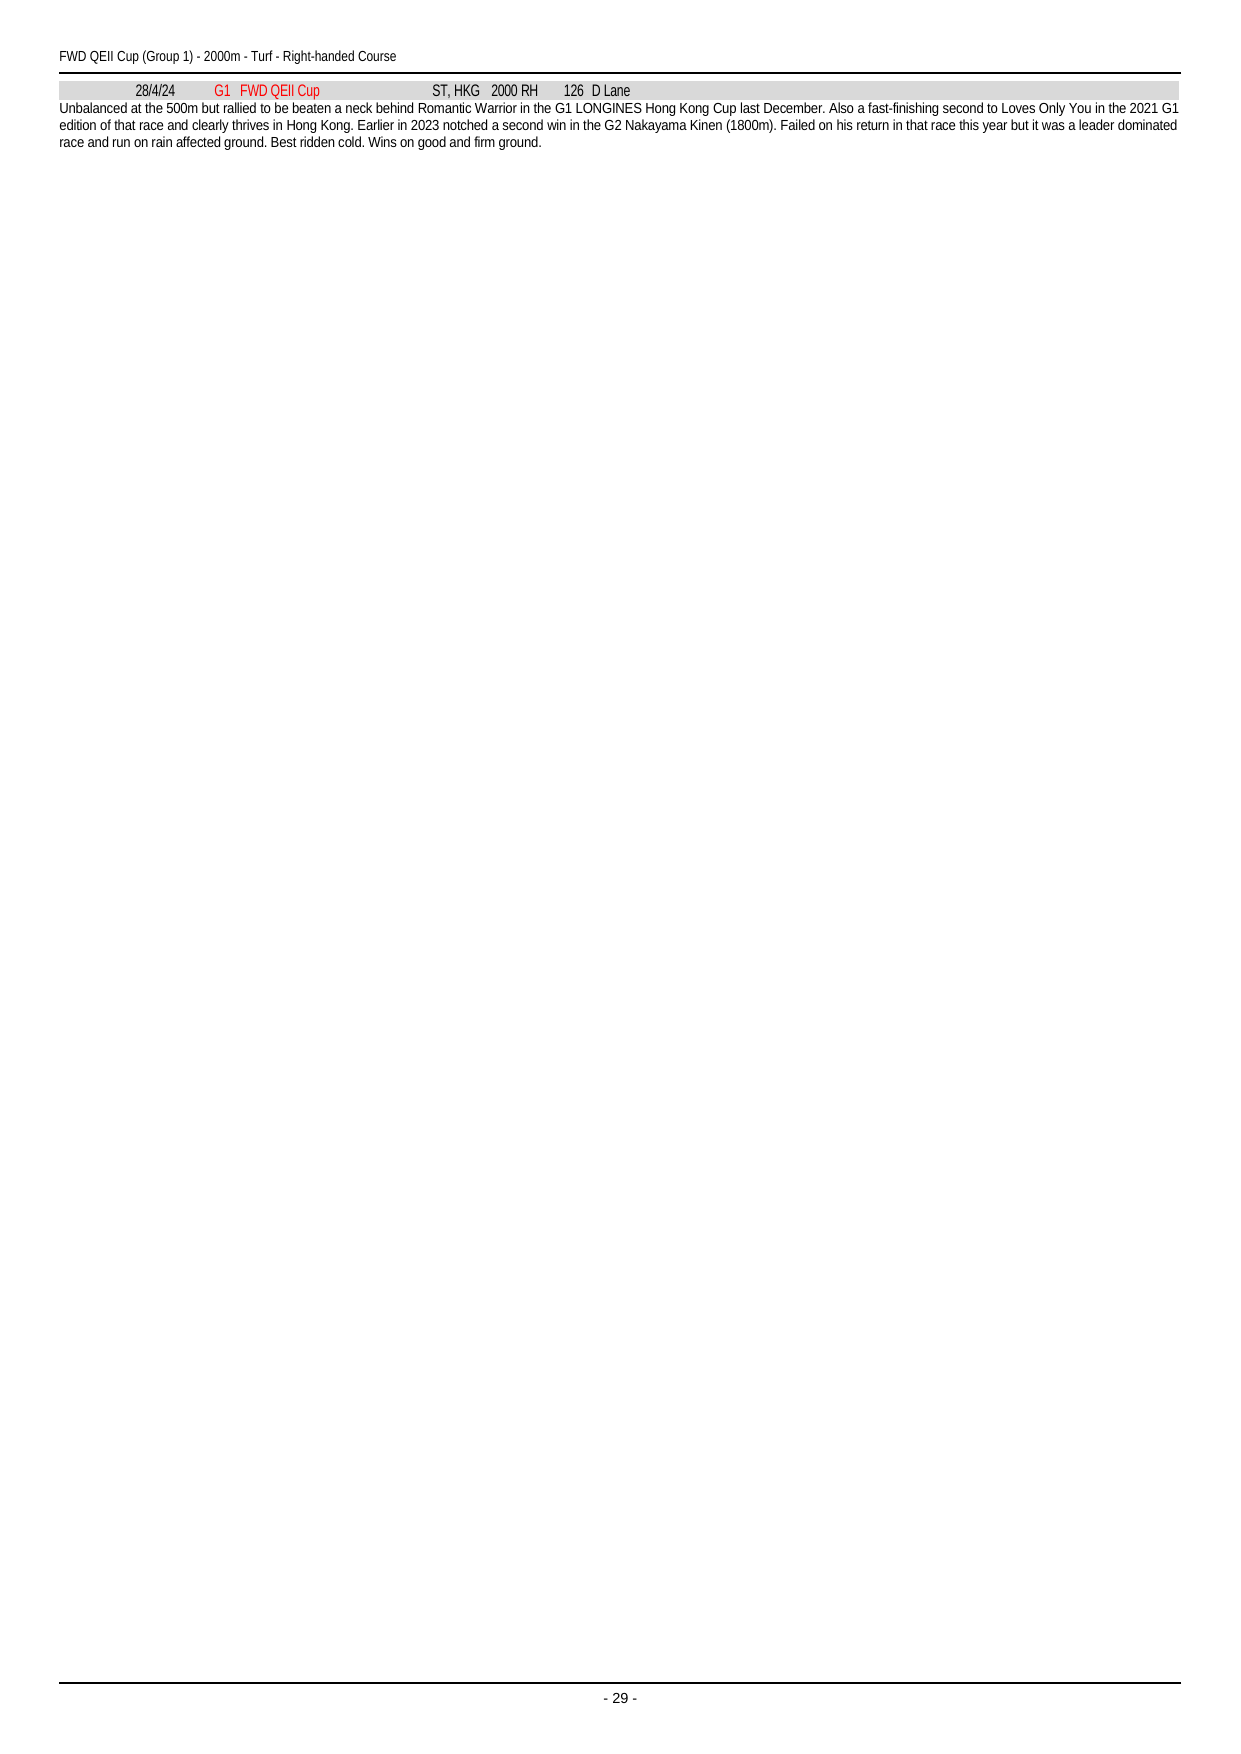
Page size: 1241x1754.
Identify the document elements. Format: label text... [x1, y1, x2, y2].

table_cell 2000 RH [491, 81, 538, 100]
table_cell [701, 81, 730, 100]
table_cell [760, 81, 789, 100]
table_cell [884, 81, 908, 100]
table_cell [94, 81, 124, 100]
table_cell [538, 81, 562, 100]
table_cell [908, 81, 925, 100]
table_cell [990, 81, 1008, 100]
table_cell [59, 81, 94, 100]
table_cell 28/4/24 [124, 81, 178, 100]
table_cell 126 [562, 81, 592, 100]
table_cell FWD QEII Cup [237, 81, 432, 100]
table_cell [831, 81, 866, 100]
table_cell D Lane [592, 81, 674, 100]
table_cell ST, HKG [432, 81, 491, 100]
table_cell [967, 81, 990, 100]
table_cell [925, 81, 949, 100]
text Unbalanced at the 500m but rallied to be beaten a neck behind Romantic Warrior in the G1 LONGINES Hong Kong Cup last December. Also a fast-finishing second to Loves Only You in the 2021 G1 edition of that race and clearly thrives in Hong Kong. Earlier in 2023 notched a second win in the G2 Nakayama Kinen (1800m). Failed on his return in that race this year but it was a leader dominated race and run on rain affected ground. Best ridden cold. Wins on good and firm ground. [59, 100, 1181, 150]
table_cell [949, 81, 967, 100]
table_cell [866, 81, 884, 100]
table_cell [1008, 81, 1032, 100]
table_cell [178, 81, 208, 100]
table_cell [674, 81, 698, 100]
table_cell [1032, 81, 1073, 100]
table_cell [1073, 81, 1179, 100]
table_cell [730, 81, 760, 100]
table_cell G1 [208, 81, 237, 100]
table_cell [789, 81, 831, 100]
